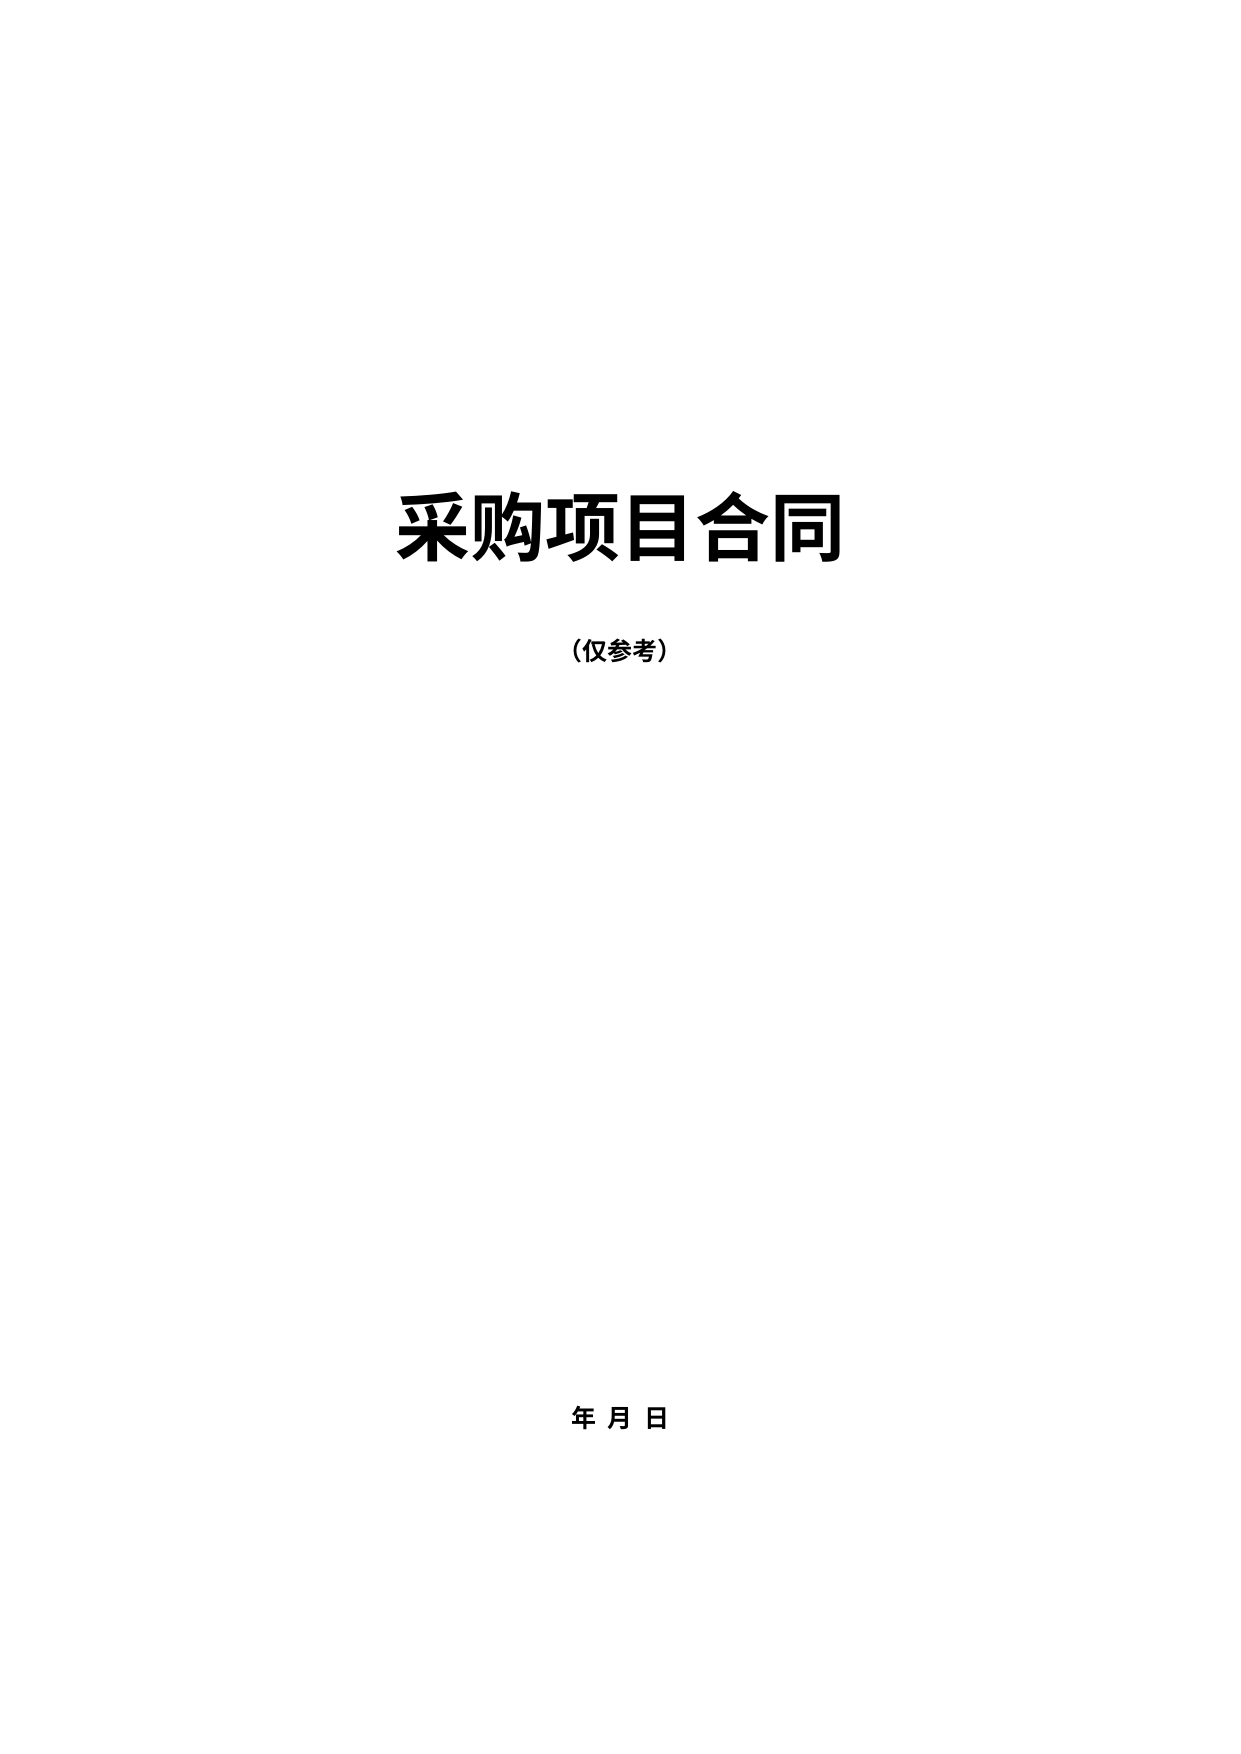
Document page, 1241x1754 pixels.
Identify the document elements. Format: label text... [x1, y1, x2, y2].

text （仅参考） [187, 631, 1053, 668]
text 采购项目合同 [187, 468, 1053, 577]
text 年 月 日 [187, 1399, 1053, 1435]
